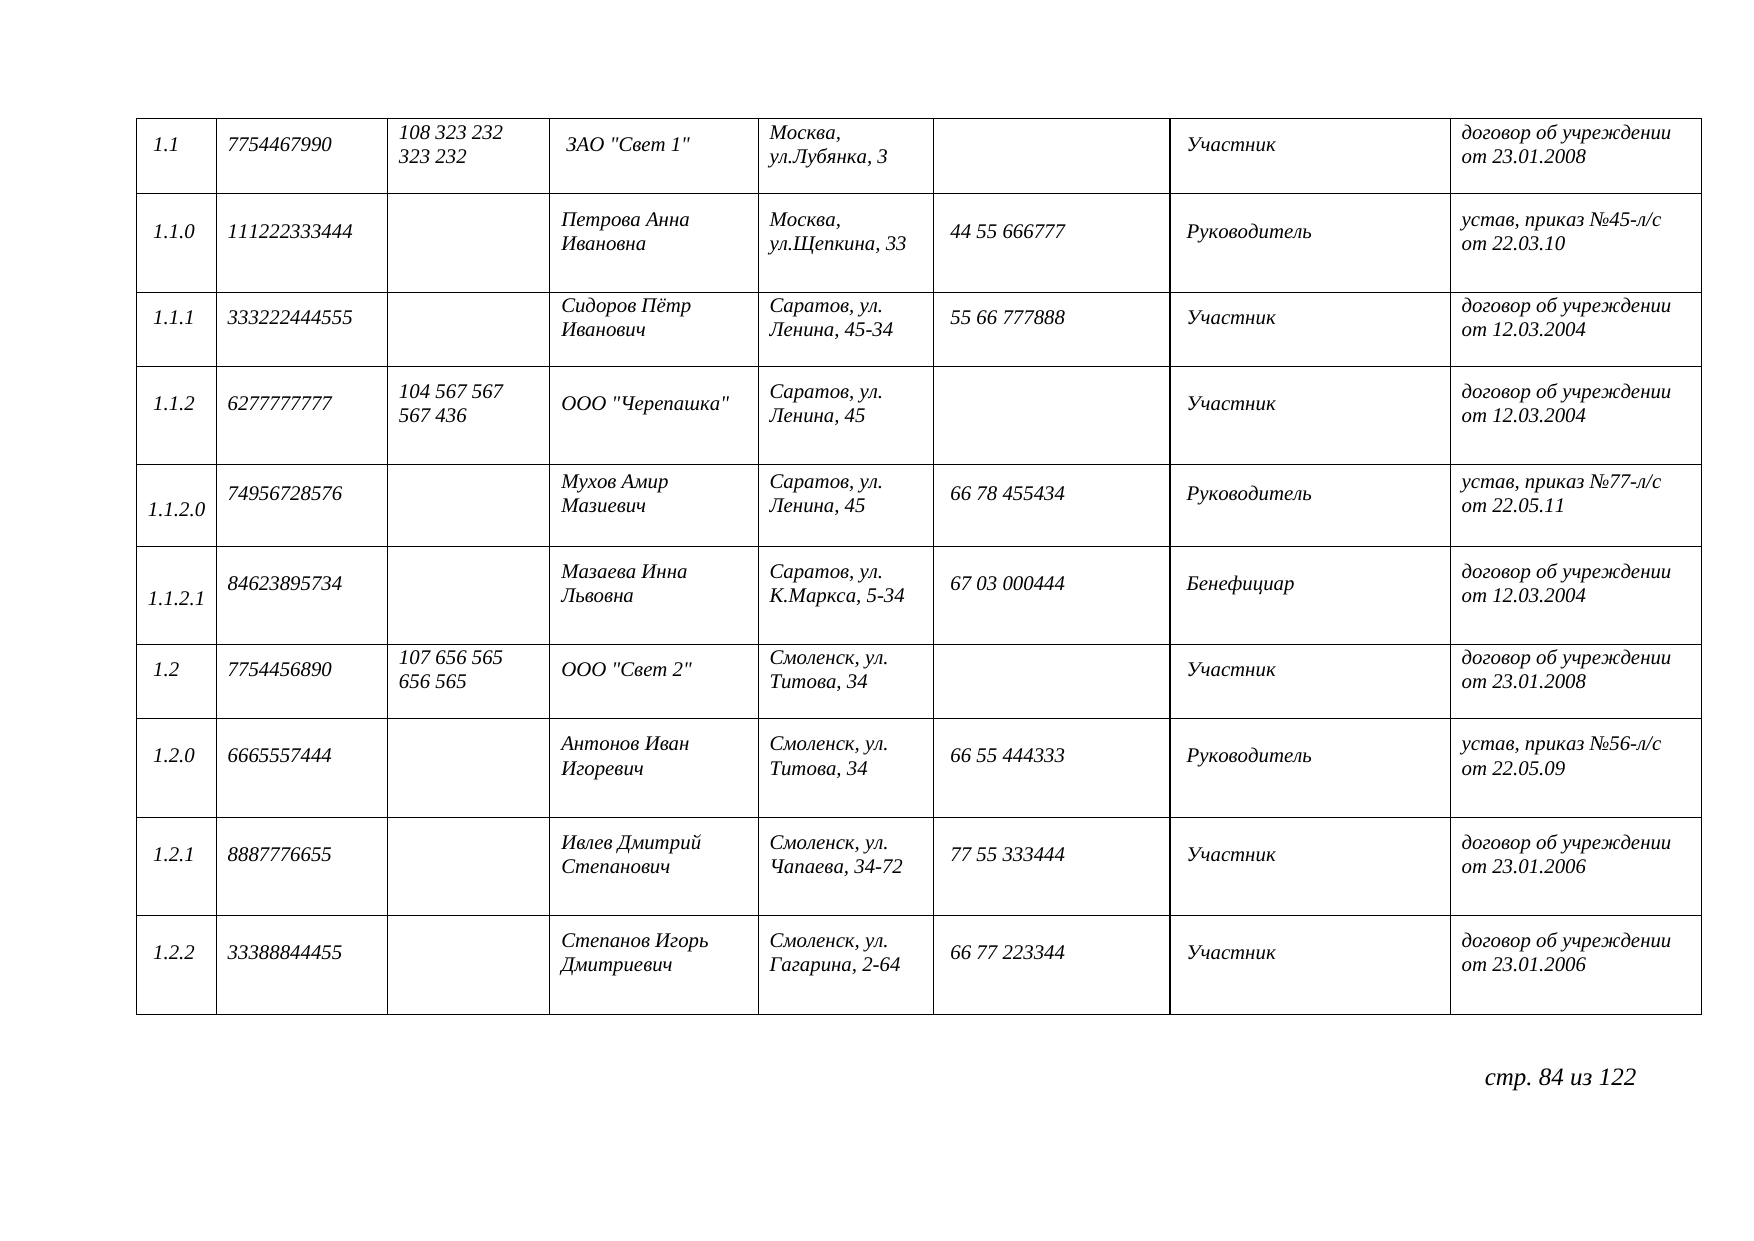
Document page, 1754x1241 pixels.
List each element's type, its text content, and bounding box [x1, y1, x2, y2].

table_cell Участник [1171, 916, 1450, 1013]
table_cell 108 323 232 323 232 [388, 119, 549, 193]
table_cell 66 77 223344 [934, 916, 1169, 1013]
table_cell Участник [1171, 293, 1450, 366]
table_cell Саратов, ул. Ленина, 45-34 [759, 293, 933, 366]
table_cell Саратов, ул. Ленина, 45 [759, 465, 933, 546]
table_cell 1.1.2.1 [137, 547, 216, 644]
table_cell Петрова Анна Ивановна [550, 194, 758, 292]
table_cell договор об учреждении от 12.03.2004 [1451, 547, 1701, 644]
table_cell 1.2 [137, 645, 216, 718]
table_cell 1.1.1 [137, 293, 216, 366]
table_cell 1.1 [137, 119, 216, 193]
table_cell Саратов, ул. Ленина, 45 [759, 367, 933, 464]
table_cell [934, 119, 1169, 193]
table_cell 66 55 444333 [934, 719, 1169, 817]
table_cell договор об учреждении от 12.03.2004 [1451, 293, 1701, 366]
table_cell [934, 367, 1169, 464]
table_cell [388, 465, 549, 546]
table_cell 67 03 000444 [934, 547, 1169, 644]
table_cell 66 78 455434 [934, 465, 1169, 546]
table_cell 33388844455 [217, 916, 387, 1013]
table_cell 104 567 567 567 436 [388, 367, 549, 464]
table_cell договор об учреждении от 23.01.2006 [1451, 916, 1701, 1013]
table_cell Антонов Иван Игоревич [550, 719, 758, 817]
table_cell [934, 645, 1169, 718]
table_cell Смоленск, ул. Гагарина, 2-64 [759, 916, 933, 1013]
table_cell Москва, ул.Лубянка, 3 [759, 119, 933, 193]
table_cell [388, 916, 549, 1013]
table_cell Руководитель [1171, 465, 1450, 546]
table_cell 1.2.0 [137, 719, 216, 817]
table_cell [388, 293, 549, 366]
table_cell устав, приказ №56-л/с от 22.05.09 [1451, 719, 1701, 817]
table_cell 7754467990 [217, 119, 387, 193]
table_cell Москва, ул.Щепкина, 33 [759, 194, 933, 292]
table_cell 77 55 333444 [934, 818, 1169, 915]
table_cell 1.1.2 [137, 367, 216, 464]
table_cell устав, приказ №77-л/с от 22.05.11 [1451, 465, 1701, 546]
table_cell Мазаева Инна Львовна [550, 547, 758, 644]
table_cell Смоленск, ул. Чапаева, 34-72 [759, 818, 933, 915]
table_cell договор об учреждении от 23.01.2008 [1451, 645, 1701, 718]
table_cell Участник [1171, 119, 1450, 193]
table_cell 1.1.2.0 [137, 465, 216, 546]
table_cell 333222444555 [217, 293, 387, 366]
table_cell 55 66 777888 [934, 293, 1169, 366]
table_cell 107 656 565 656 565 [388, 645, 549, 718]
table_cell [388, 194, 549, 292]
table_cell 6665557444 [217, 719, 387, 817]
table_cell 84623895734 [217, 547, 387, 644]
table_cell устав, приказ №45-л/с от 22.03.10 [1451, 194, 1701, 292]
table_cell Руководитель [1171, 719, 1450, 817]
table_cell 7754456890 [217, 645, 387, 718]
table_cell [388, 547, 549, 644]
table_cell Степанов Игорь Дмитриевич [550, 916, 758, 1013]
table_cell 1.2.1 [137, 818, 216, 915]
table_cell 1.1.0 [137, 194, 216, 292]
table_cell 1.2.2 [137, 916, 216, 1013]
table_cell Смоленск, ул. Титова, 34 [759, 645, 933, 718]
table_cell 8887776655 [217, 818, 387, 915]
table_cell Саратов, ул. К.Маркса, 5-34 [759, 547, 933, 644]
table_cell Смоленск, ул. Титова, 34 [759, 719, 933, 817]
table_cell договор об учреждении от 23.01.2006 [1451, 818, 1701, 915]
table_cell ООО "Свет 2" [550, 645, 758, 718]
table_cell [388, 719, 549, 817]
table_cell Мухов Амир Мазиевич [550, 465, 758, 546]
table_cell Ивлев Дмитрий Степанович [550, 818, 758, 915]
table_cell Сидоров Пётр Иванович [550, 293, 758, 366]
table_cell 74956728576 [217, 465, 387, 546]
table_cell ООО "Черепашка" [550, 367, 758, 464]
table_cell Участник [1171, 367, 1450, 464]
table_cell Участник [1171, 645, 1450, 718]
table_cell Участник [1171, 818, 1450, 915]
table_cell договор об учреждении от 23.01.2008 [1451, 119, 1701, 193]
table_cell ЗАО "Свет 1" [550, 119, 758, 193]
table_cell [388, 818, 549, 915]
table_cell 111222333444 [217, 194, 387, 292]
table_cell 6277777777 [217, 367, 387, 464]
table_cell договор об учреждении от 12.03.2004 [1451, 367, 1701, 464]
table_cell Бенефициар [1171, 547, 1450, 644]
table_cell Руководитель [1171, 194, 1450, 292]
table_cell 44 55 666777 [934, 194, 1169, 292]
